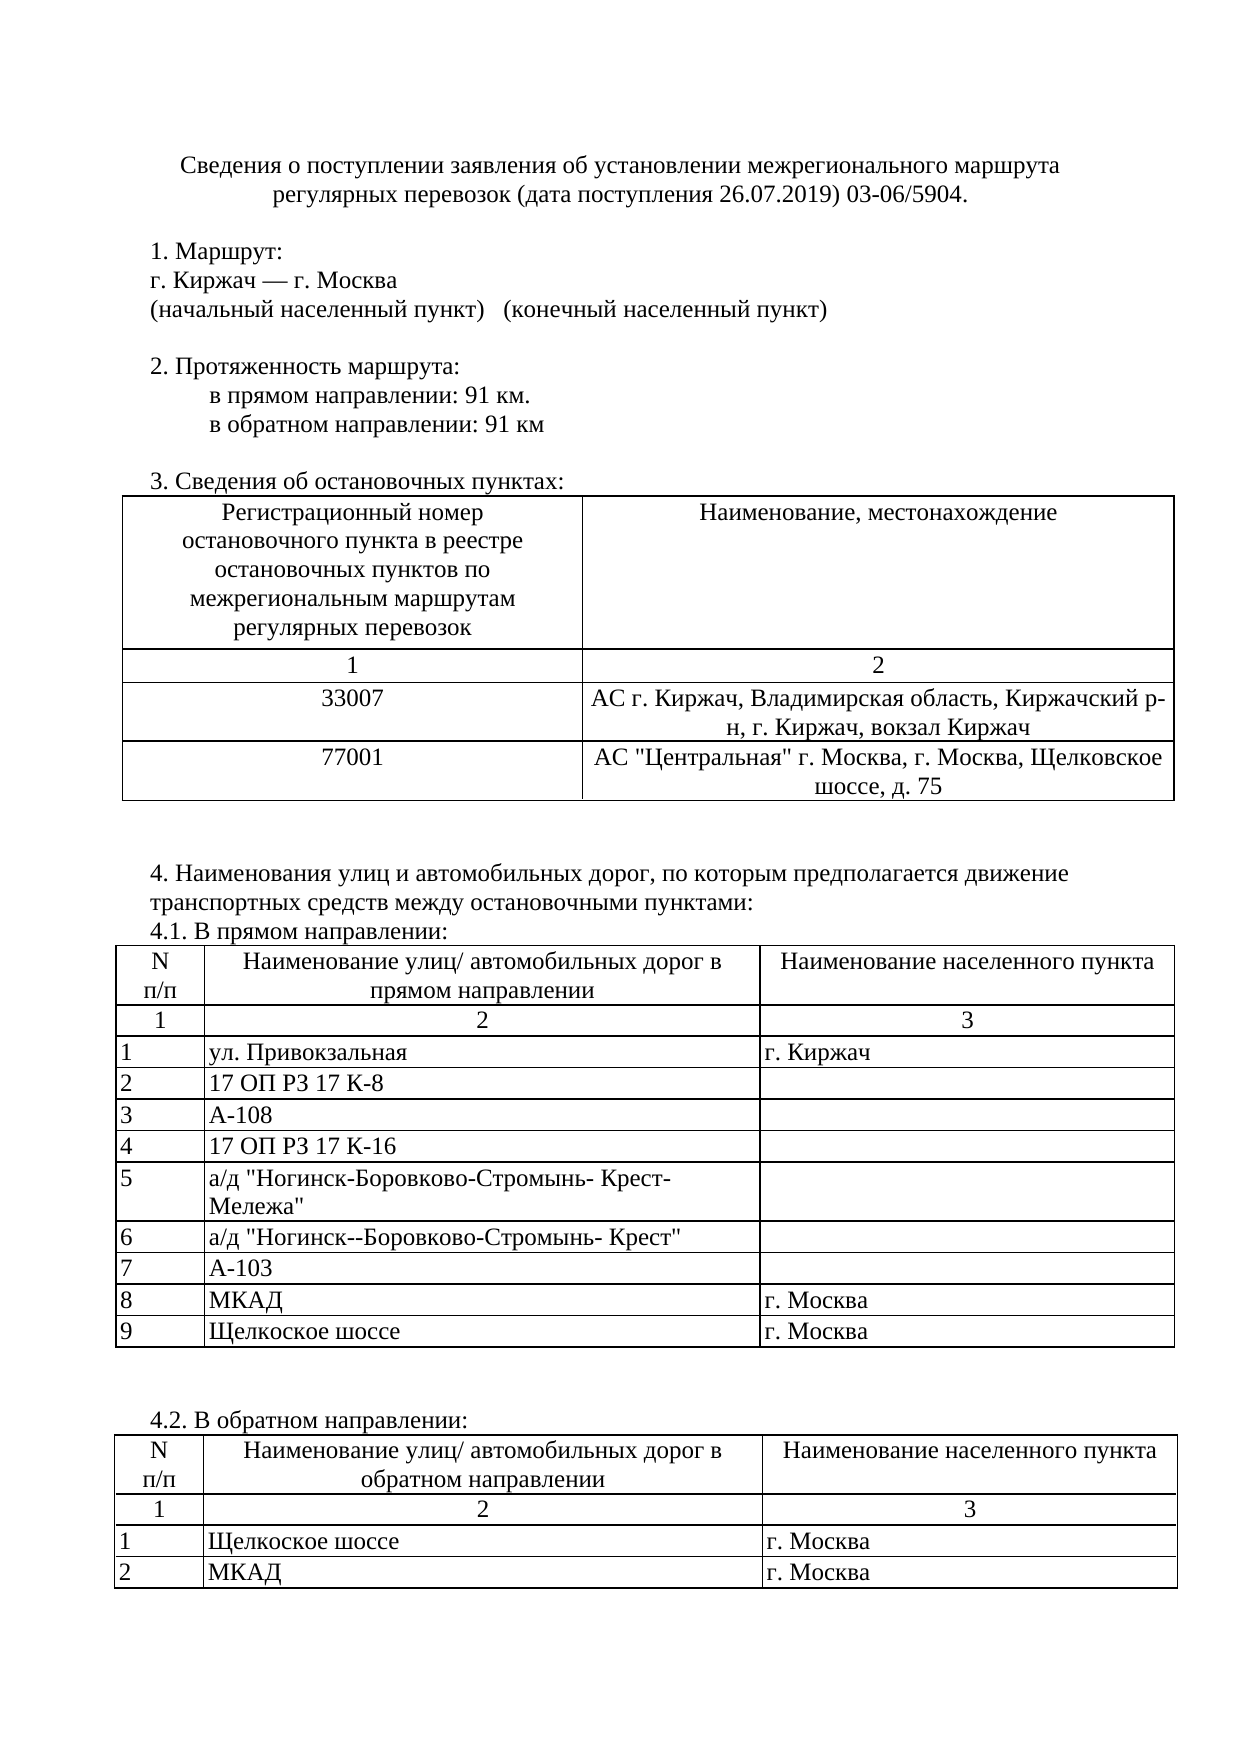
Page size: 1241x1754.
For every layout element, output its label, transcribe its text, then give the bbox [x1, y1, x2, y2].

table_cell 8 [117, 1285, 204, 1314]
table_cell АС "Центральная" г. Москва, г. Москва, Щелковское шоссе, д. 75 [583, 742, 1173, 799]
text г. Киржач — г. Москва [150, 265, 1090, 294]
table_cell ул. Привокзальная [205, 1037, 759, 1067]
text 4. Наименования улиц и автомобильных дорог, по которым предполагается движение транспортных средств между остановочными пунктами: [150, 858, 1090, 916]
table_header Регистрационный номер остановочного пункта в реестре остановочных пунктов по межрегиональным маршрутам регулярных перевозок [123, 497, 582, 648]
table_cell [761, 1253, 1174, 1283]
table_cell [761, 1100, 1174, 1130]
table_cell [761, 1163, 1174, 1220]
table_cell А-108 [205, 1100, 759, 1130]
table_header N п/п [115, 1436, 203, 1493]
table_cell 1 [117, 1006, 204, 1035]
table_cell 33007 [123, 683, 582, 740]
table_cell 77001 [123, 742, 582, 799]
table_cell 2 [204, 1495, 762, 1524]
table_cell 2 [117, 1068, 204, 1098]
table_cell 17 ОП РЗ 17 К-8 [205, 1068, 759, 1098]
table_header Наименование улиц/ автомобильных дорог в прямом направлении [205, 946, 759, 1004]
table_cell 3 [761, 1006, 1174, 1035]
table_cell г. Москва [761, 1285, 1174, 1314]
table_cell 9 [117, 1316, 204, 1346]
text 1. Маршрут: [150, 236, 1090, 265]
table_header Наименование населенного пункта [761, 946, 1174, 1004]
table_cell 1 [117, 1037, 204, 1067]
table_cell г. Киржач [761, 1037, 1174, 1067]
table_cell 3 [117, 1100, 204, 1130]
table_cell 3 [763, 1493, 1177, 1524]
text в обратном направлении: 91 км [150, 409, 1090, 437]
table_header Наименование, местонахождение [583, 497, 1173, 648]
table_cell г. Москва [761, 1316, 1174, 1346]
table_cell 1 [115, 1525, 203, 1556]
table_cell [761, 1068, 1174, 1098]
table_cell 5 [117, 1163, 204, 1220]
table_cell [761, 1131, 1174, 1161]
text 4.1. В прямом направлении: [150, 916, 1090, 945]
table_cell 1 [115, 1494, 203, 1524]
table_cell 4 [117, 1131, 204, 1161]
text 2. Протяженность маршрута: [150, 351, 1090, 380]
table_header Наименование населенного пункта [763, 1436, 1177, 1493]
table_cell А-103 [205, 1253, 759, 1283]
table_cell МКАД [204, 1557, 762, 1587]
table_cell 2 [583, 650, 1173, 681]
text в прямом направлении: 91 км. [150, 380, 1090, 409]
table_cell 1 [123, 650, 582, 681]
table_cell 2 [115, 1557, 203, 1587]
text Сведения о поступлении заявления об установлении межрегионального маршрута регулярных перевозок (дата поступления 26.07.2019) 03-06/5904. [150, 150, 1090, 207]
text 3. Сведения об остановочных пунктах: [150, 466, 1090, 495]
table_cell а/д "Ногинск-Боровково-Стромынь- Крест- Мележа" [205, 1163, 759, 1220]
table_cell г. Москва [763, 1524, 1177, 1556]
table_cell 7 [117, 1253, 204, 1283]
text (начальный населенный пункт) (конечный населенный пункт) [150, 294, 1090, 322]
table_cell 6 [117, 1222, 204, 1252]
table_cell [761, 1222, 1174, 1252]
table_cell Щелкоское шоссе [205, 1316, 759, 1346]
table_cell а/д "Ногинск--Боровково-Стромынь- Крест" [205, 1222, 759, 1252]
table_cell г. Москва [763, 1556, 1177, 1587]
table_cell 17 ОП РЗ 17 К-16 [205, 1131, 759, 1161]
table_cell АС г. Киржач, Владимирская область, Киржачский р-н, г. Киржач, вокзал Киржач [583, 683, 1173, 740]
table_cell 2 [205, 1006, 759, 1035]
table_header Наименование улиц/ автомобильных дорог в обратном направлении [204, 1436, 762, 1493]
table_header N п/п [117, 946, 204, 1004]
text 4.2. В обратном направлении: [150, 1405, 1090, 1434]
table_cell Щелкоское шоссе [204, 1526, 762, 1556]
table_cell МКАД [205, 1285, 759, 1314]
